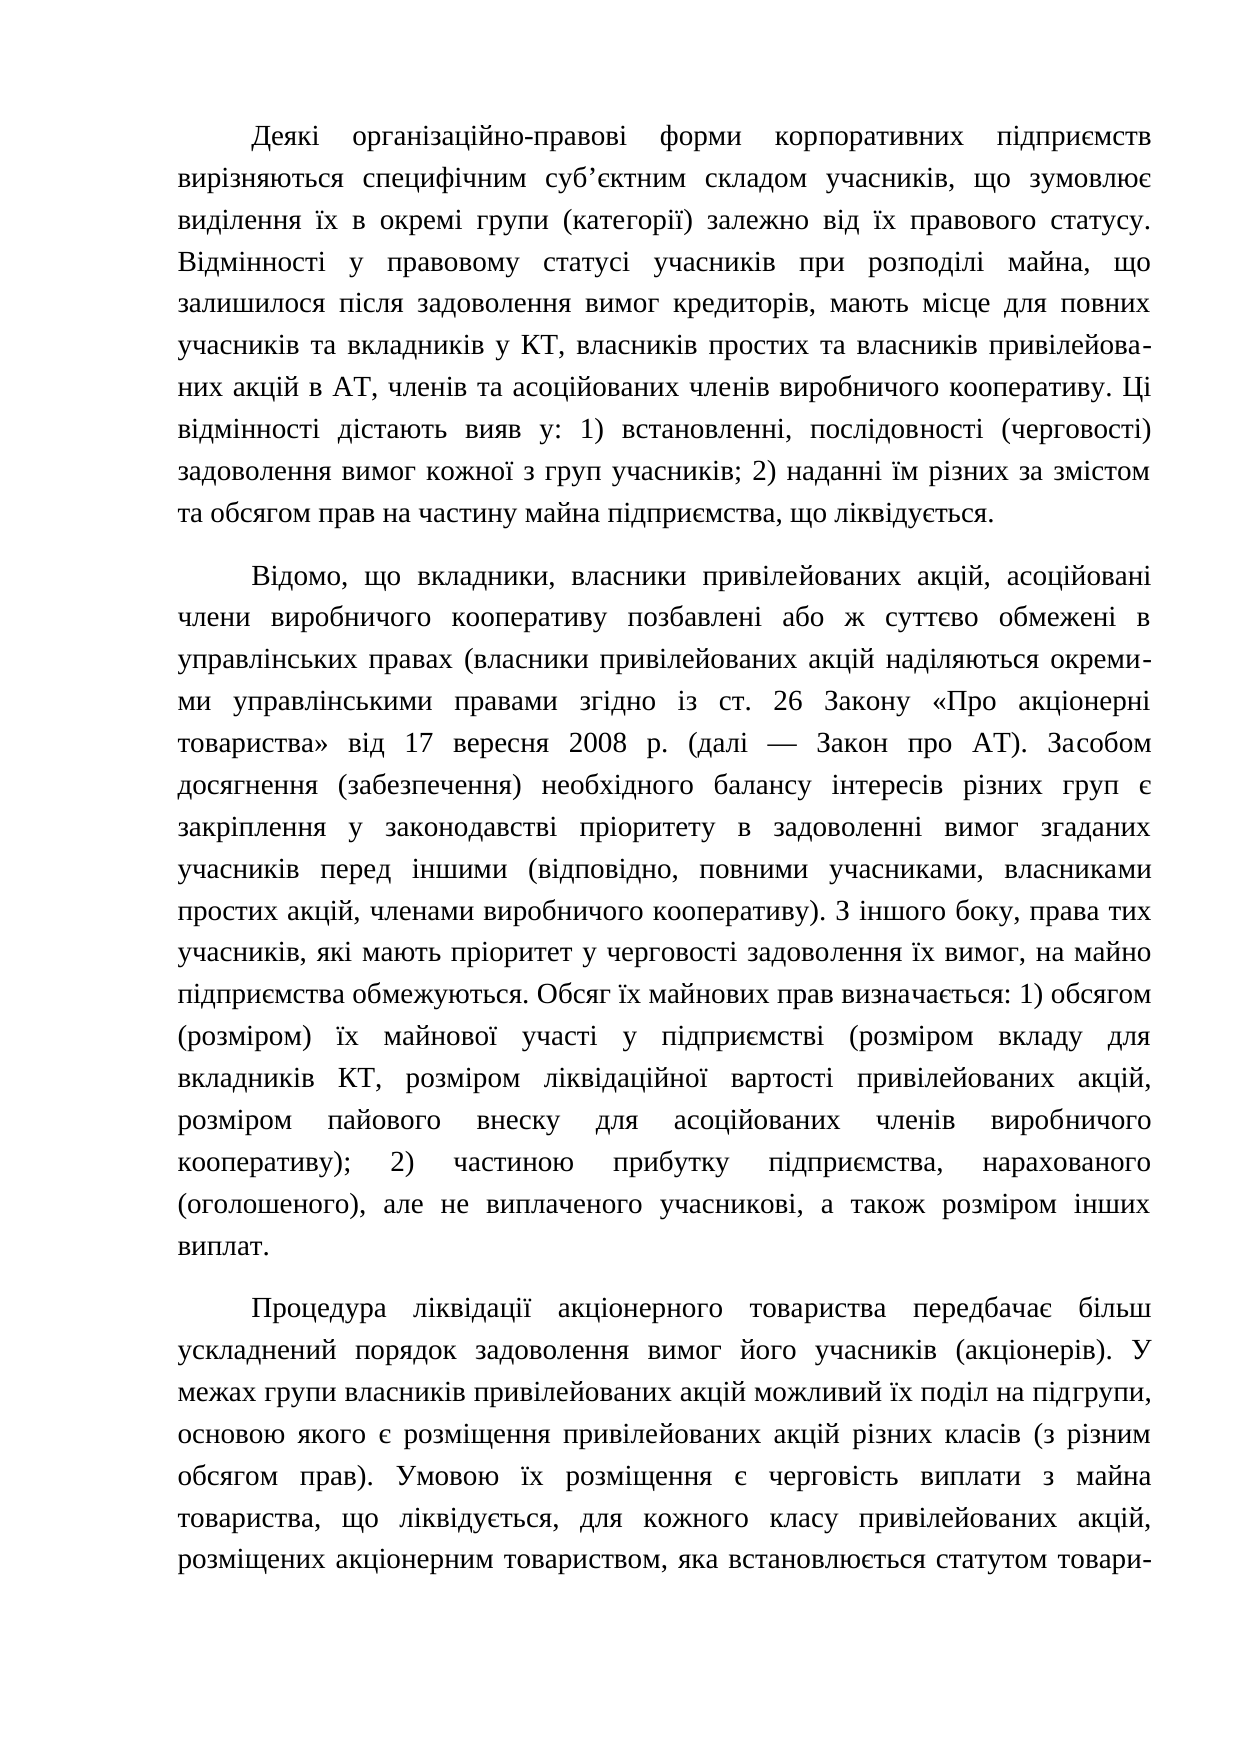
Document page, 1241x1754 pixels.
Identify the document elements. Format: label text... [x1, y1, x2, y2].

text Відомо, що вкладники, власники привілейованих акцій, асоційовані члени виробничого кооперативу позбавлені або ж суттєво обмежені в управлінських правах (власники привілейованих акцій наділяються окремими управлінськими правами згідно із ст. 26 Закону «Про акціонерні товариства» від 17 вересня 2008 р. (далі — Закон про АТ). Засобом досягнення (забезпечення) необхідного балансу інтересів різних груп є закріплення у законодавстві пріоритету в задоволенні вимог згаданих учасників перед іншими (відповідно, повними учасниками, власниками простих акцій, членами виробничого кооперативу). З іншого боку, права тих учасників, які мають пріоритет у черговості задоволення їх вимог, на майно підприємства обмежуються. Обсяг їх майнових прав визначається: 1) обсягом (розміром) їх майнової участі у підприємстві (розміром вкладу для вкладників КТ, розміром ліквідаційної вартості привілейованих акцій, розміром пайового внеску для асоційованих членів виробничого кооперативу); 2) частиною прибутку підприємства, нарахованого (оголошеного), але не виплаченого учасникові, а також розміром інших виплат. [177, 558, 1152, 1261]
text Деякі організаційно-правові форми корпоративних підприємств вирізняються специфічним суб’єктним складом учасників, що зумовлює виділення їх в окремі групи (категорії) залежно від їх правового статусу. Відмінності у правовому статусі учасників при розподілі майна, що залишилося після задоволення вимог кредиторів, мають місце для повних учасників та вкладників у КТ, власників простих та власників привілейованих акцій в АТ, членів та асоційованих членів виробничого кооперативу. Ці відмінності дістають вияв у: 1) встановленні, послідовності (черговості) задоволення вимог кожної з груп учасників; 2) наданні їм різних за змістом та обсягом прав на частину майна підприємства, що ліквідується. [177, 118, 1152, 528]
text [177, 1290, 1152, 1575]
